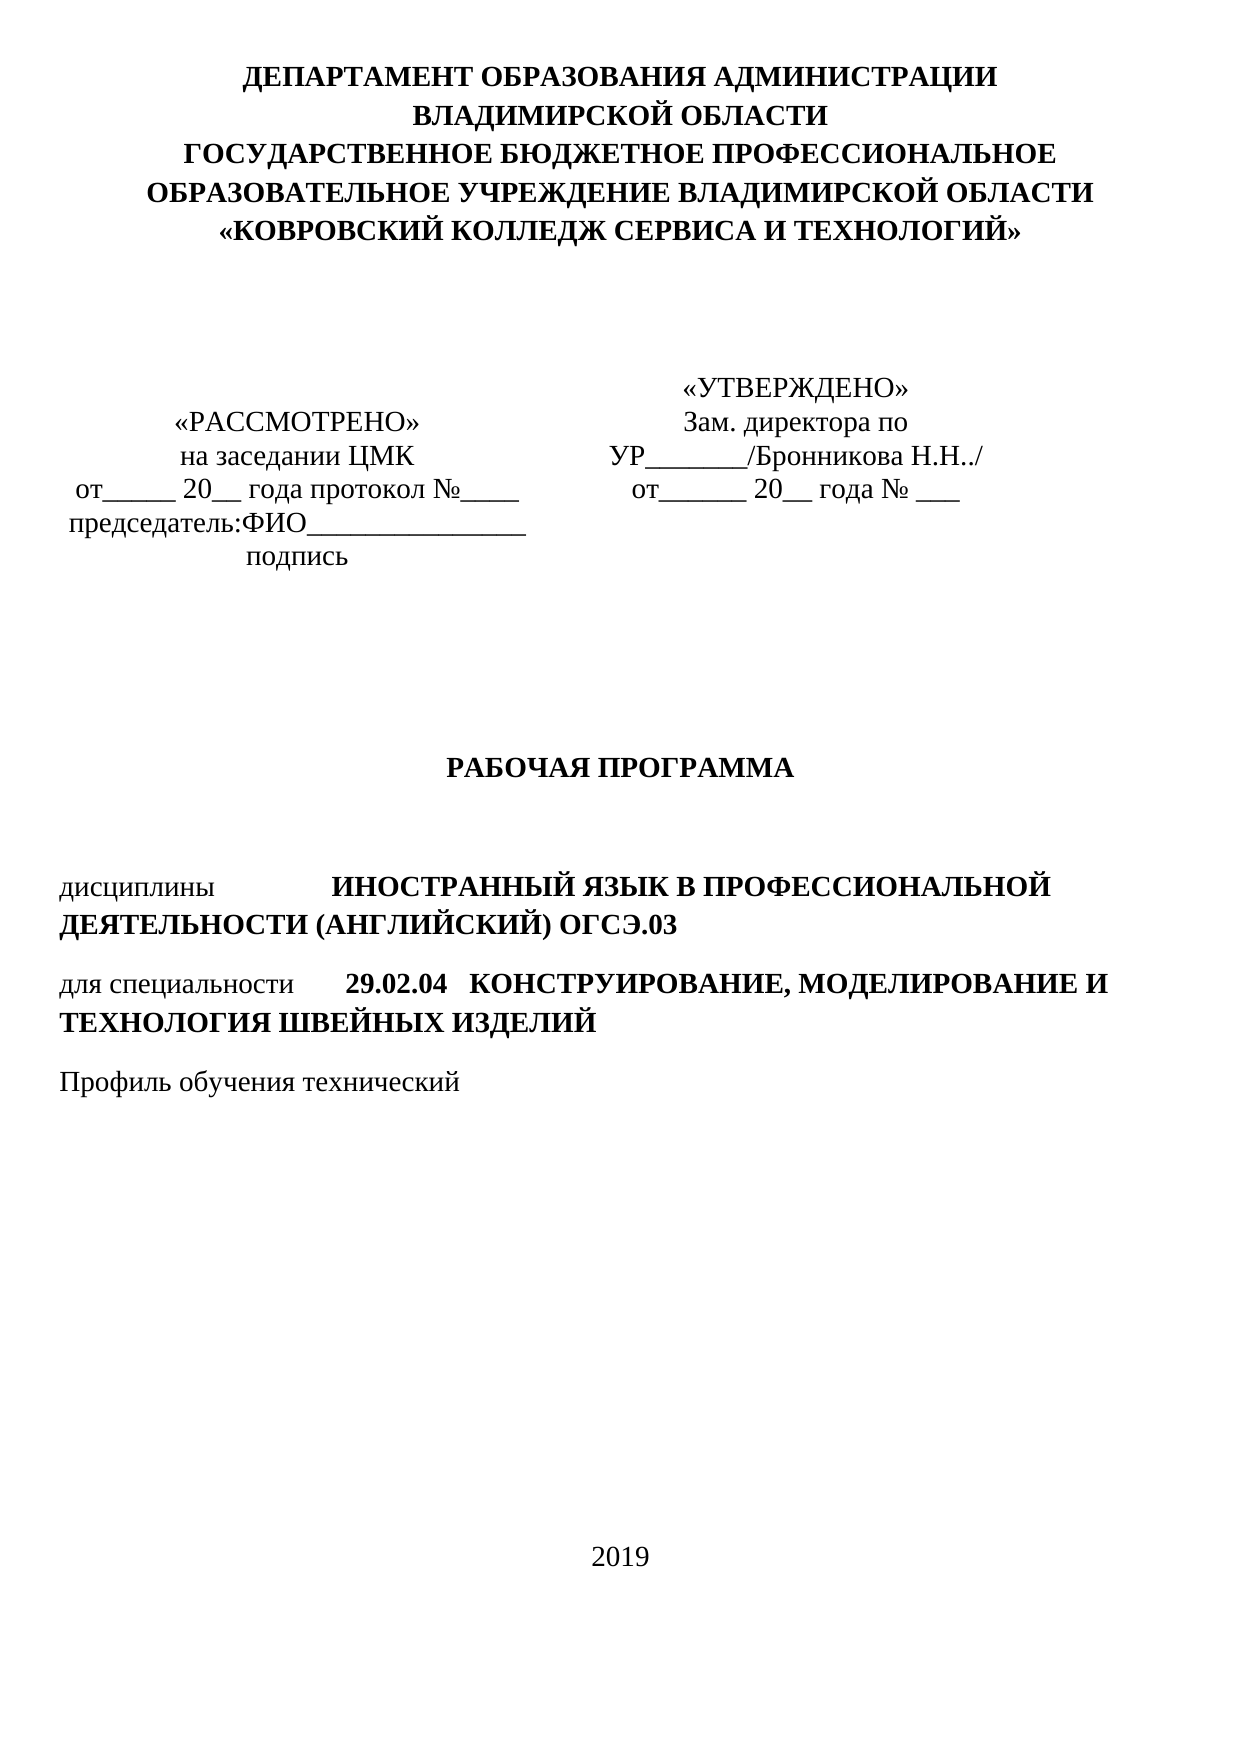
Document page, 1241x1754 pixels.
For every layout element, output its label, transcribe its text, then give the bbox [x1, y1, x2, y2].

table_header «РАССМОТРЕНО» на заседании ЦМК от_____ 20__ года протокол №____ председатель:ФИО_______________ подпись [48, 371, 546, 572]
text «КОВРОВСКИЙ КОЛЛЕДЖ СЕРВИСА И ТЕХНОЛОГИЙ» [59, 213, 1181, 247]
text ОБРАЗОВАТЕЛЬНОЕ УЧРЕЖДЕНИЕ ВЛАДИМИРСКОЙ ОБЛАСТИ [59, 175, 1181, 208]
text РАБОЧАЯ ПРОГРАММА [59, 750, 1181, 783]
text ГОСУДАРСТВЕННОЕ БЮДЖЕТНОЕ ПРОФЕССИОНАЛЬНОЕ [59, 136, 1181, 170]
table_header «УТВЕРЖДЕНО» Зам. директора по УР_______/Бронникова Н.Н../ от______ 20__ года № ___ [546, 371, 1045, 572]
text Профиль обучения технический [59, 1064, 1181, 1098]
text для специальности 29.02.04 КОНСТРУИРОВАНИЕ, МОДЕЛИРОВАНИЕ И ТЕХНОЛОГИЯ ШВЕЙНЫХ ИЗДЕЛИЙ [59, 967, 1181, 1039]
text ДЕПАРТАМЕНТ ОБРАЗОВАНИЯ АДМИНИСТРАЦИИ [59, 59, 1181, 93]
text ВЛАДИМИРСКОЙ ОБЛАСТИ [59, 98, 1181, 131]
text 2019 [59, 1539, 1181, 1573]
text дисциплины ИНОСТРАННЫЙ ЯЗЫК В ПРОФЕССИОНАЛЬНОЙ ДЕЯТЕЛЬНОСТИ (АНГЛИЙСКИЙ) ОГСЭ.03 [59, 869, 1181, 941]
